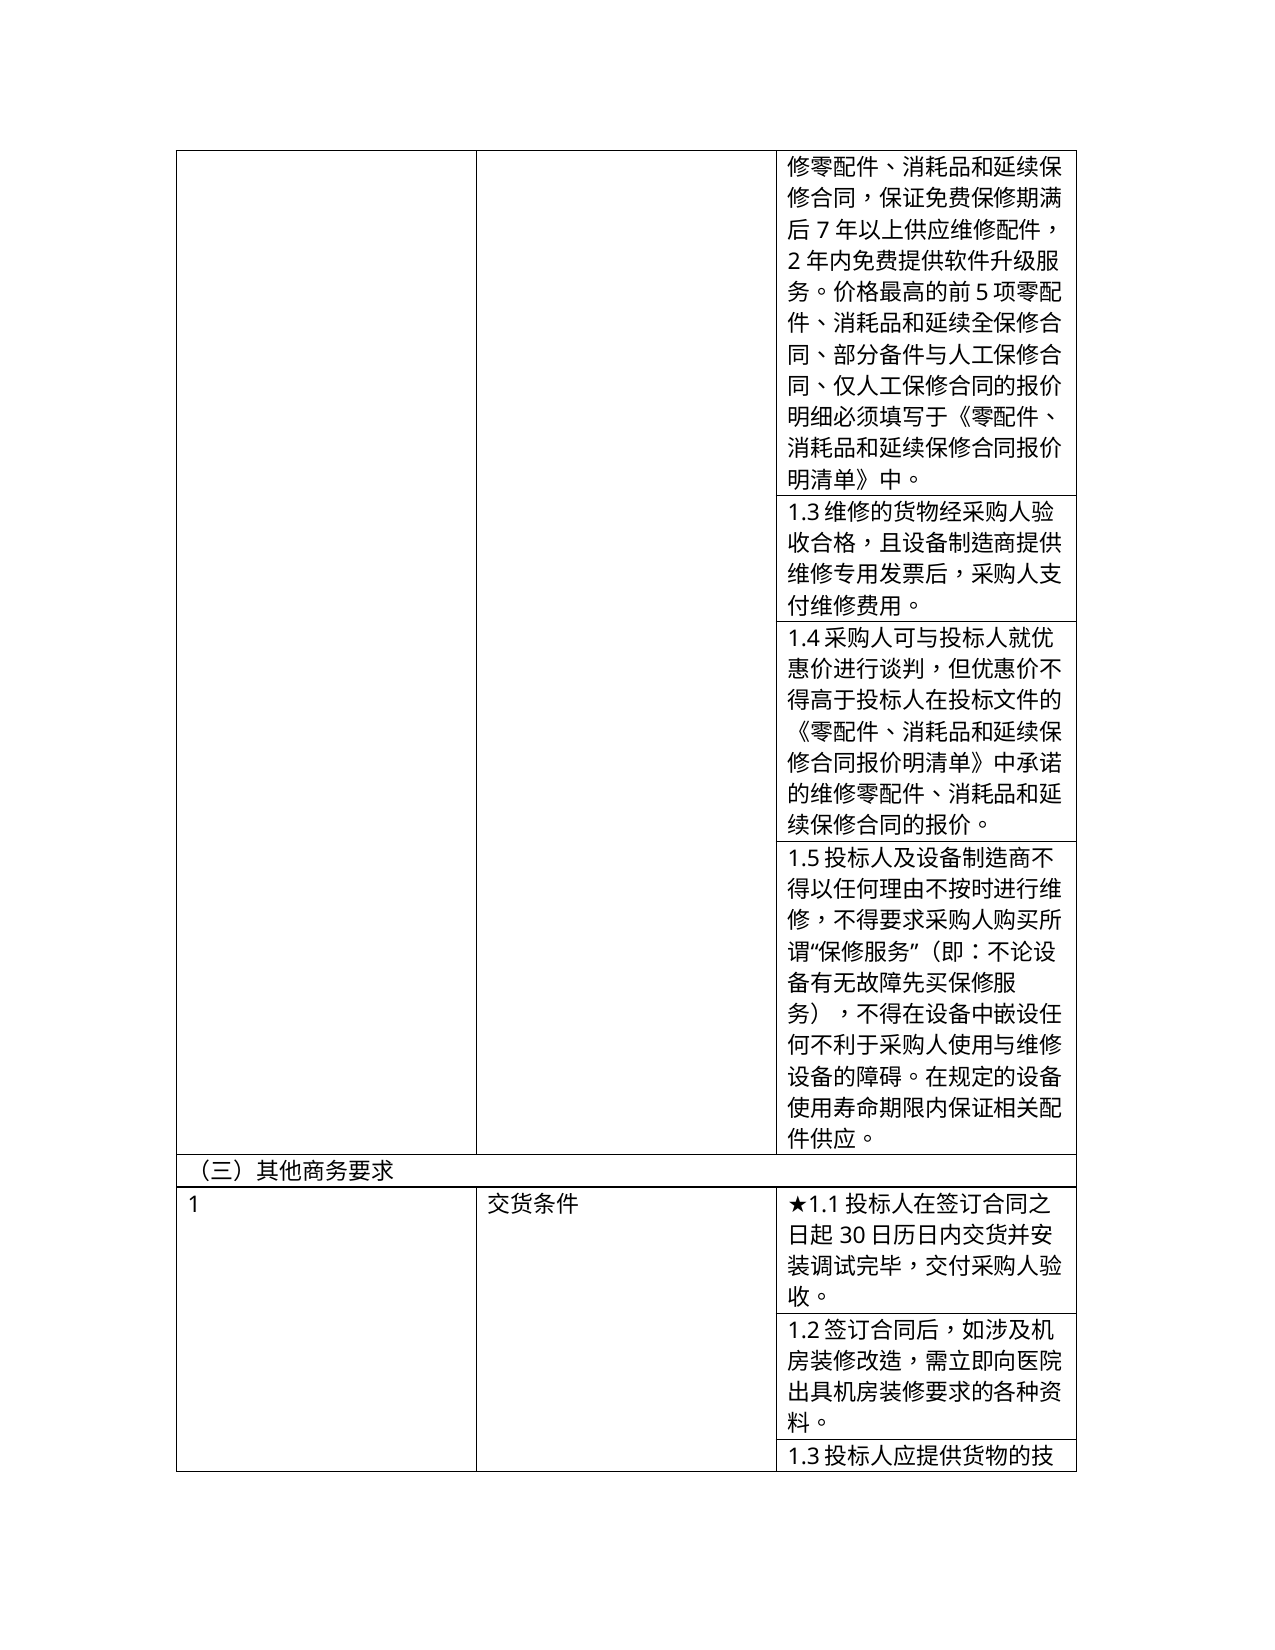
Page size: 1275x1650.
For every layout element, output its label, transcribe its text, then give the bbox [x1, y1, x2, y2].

table_cell 1.4采购人可与投标人就优惠价进行谈判，但优惠价不得高于投标人在投标文件的《零配件、消耗品和延续保修合同报价明清单》中承诺的维修零配件、消耗品和延续保修合同的报价。 [777, 622, 1076, 841]
table_cell 1.3维修的货物经采购人验收合格，且设备制造商提供维修专用发票后，采购人支付维修费用。 [777, 496, 1076, 621]
table_cell ★1.1投标人在签订合同之日起 30日历日内交货并安装调试完毕，交付采购人验收。 [777, 1188, 1076, 1312]
table_cell （三）其他商务要求 [177, 1155, 1076, 1186]
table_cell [777, 1440, 1076, 1471]
table_cell 1.2签订合同后，如涉及机房装修改造，需立即向医院出具机房装修要求的各种资料。 [777, 1314, 1076, 1438]
table_cell 交货条件 [477, 1188, 776, 1471]
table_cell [777, 151, 1076, 495]
table_cell 1.5投标人及设备制造商不得以任何理由不按时进行维修，不得要求采购人购买所谓“保修服务”（即：不论设备有无故障先买保修服务），不得在设备中嵌设任何不利于采购人使用与维修设备的障碍。在规定的设备使用寿命期限内保证相关配件供应。 [777, 842, 1076, 1154]
table_cell 1 [177, 1188, 476, 1471]
